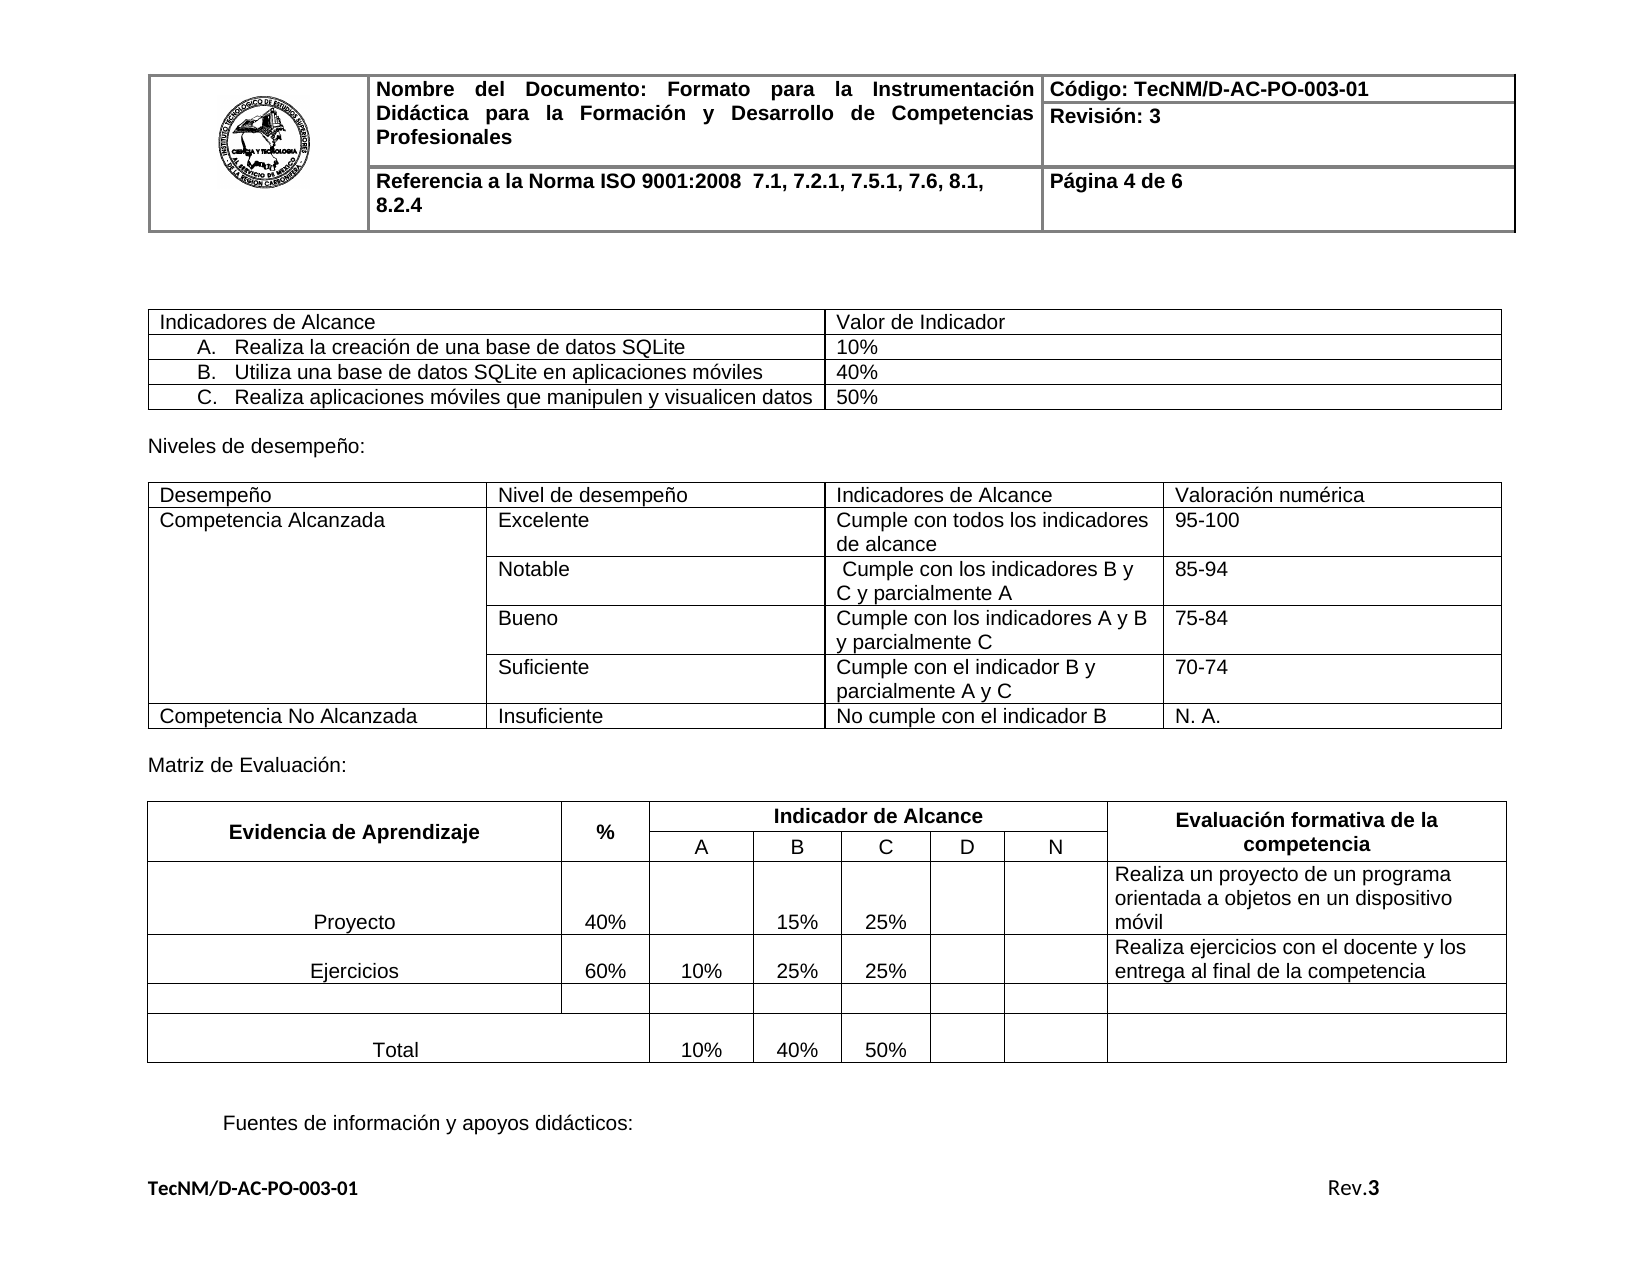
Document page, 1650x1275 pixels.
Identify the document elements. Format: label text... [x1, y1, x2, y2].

table_header Valoración numérica [1164, 483, 1501, 507]
table_cell 40% [826, 360, 1501, 384]
table_cell [1108, 984, 1506, 1013]
table_cell Realiza la creación de una base de datos SQLite [149, 335, 824, 359]
table_cell Cumple con todos los indicadores de alcance [826, 508, 1163, 556]
table_cell No cumple con el indicador B [826, 704, 1163, 728]
text Matriz de Evaluación: [148, 753, 1502, 777]
table_cell B [754, 832, 841, 861]
table_header Evaluación formativa de la competencia [1108, 802, 1506, 861]
table_header Evidencia de Aprendizaje [148, 802, 561, 861]
table_cell Competencia No Alcanzada [149, 704, 486, 728]
table_cell Insuficiente [487, 704, 824, 728]
table_cell Competencia Alcanzada [149, 508, 486, 703]
table_cell 75-84 [1164, 606, 1501, 654]
table_cell Realiza aplicaciones móviles que manipulen y visualicen datos [149, 385, 824, 409]
table_header Indicadores de Alcance [826, 483, 1163, 507]
table_cell Cumple con los indicadores A y B y parcialmente C [826, 606, 1163, 654]
table_cell 25% [842, 862, 930, 934]
table_cell Realiza un proyecto de un programa orientada a objetos en un dispositivo móvil [1108, 862, 1506, 934]
picture [217, 95, 310, 189]
table_cell C [842, 832, 930, 861]
table_cell [148, 984, 561, 1013]
table_cell Cumple con los indicadores B y C y parcialmente A [826, 557, 1163, 605]
table_cell [1005, 935, 1107, 983]
table_cell [650, 862, 753, 934]
table_cell Excelente [487, 508, 824, 556]
table_cell 40% [562, 862, 649, 934]
table_header Desempeño [149, 483, 486, 507]
table_cell [754, 984, 841, 1013]
table_cell [931, 984, 1004, 1013]
table_cell Proyecto [148, 862, 561, 934]
table_cell Cumple con el indicador B y parcialmente A y C [826, 655, 1163, 703]
table_cell 50% [842, 1014, 930, 1062]
table_cell Notable [487, 557, 824, 605]
table_cell [842, 984, 930, 1013]
table_cell 10% [826, 335, 1501, 359]
table_cell [931, 862, 1004, 934]
text Niveles de desempeño: [148, 434, 1502, 458]
table_cell Bueno [487, 606, 824, 654]
table_cell [931, 1014, 1004, 1062]
table_cell N. A. [1164, 704, 1501, 728]
table_cell 25% [754, 935, 841, 983]
table_cell 85-94 [1164, 557, 1501, 605]
table_cell 15% [754, 862, 841, 934]
table_cell Total [148, 1014, 649, 1062]
table_cell 10% [650, 1014, 753, 1062]
table_cell Ejercicios [148, 935, 561, 983]
table_cell Suficiente [487, 655, 824, 703]
table_cell 60% [562, 935, 649, 983]
table_header Nivel de desempeño [487, 483, 824, 507]
table_cell D [931, 832, 1004, 861]
text Fuentes de información y apoyos didácticos: [223, 1111, 1502, 1135]
table_cell 40% [754, 1014, 841, 1062]
table_cell [562, 984, 649, 1013]
table_cell [650, 984, 753, 1013]
table_cell Realiza ejercicios con el docente y los entrega al final de la competencia [1108, 935, 1506, 983]
table_cell [1108, 1014, 1506, 1062]
table_cell [1005, 862, 1107, 934]
table_header Valor de Indicador [826, 310, 1501, 334]
table_header Indicadores de Alcance [149, 310, 824, 334]
table_cell [1005, 1014, 1107, 1062]
table_cell Utiliza una base de datos SQLite en aplicaciones móviles [149, 360, 824, 384]
table_cell A [650, 832, 753, 861]
table_cell [931, 935, 1004, 983]
table_header % [562, 802, 649, 861]
table_cell 95-100 [1164, 508, 1501, 556]
table_cell 25% [842, 935, 930, 983]
table_cell 10% [650, 935, 753, 983]
table_cell 50% [826, 385, 1501, 409]
table_cell 70-74 [1164, 655, 1501, 703]
table_header Indicador de Alcance [650, 802, 1107, 831]
table_cell N [1005, 832, 1107, 861]
table_cell [1005, 984, 1107, 1013]
